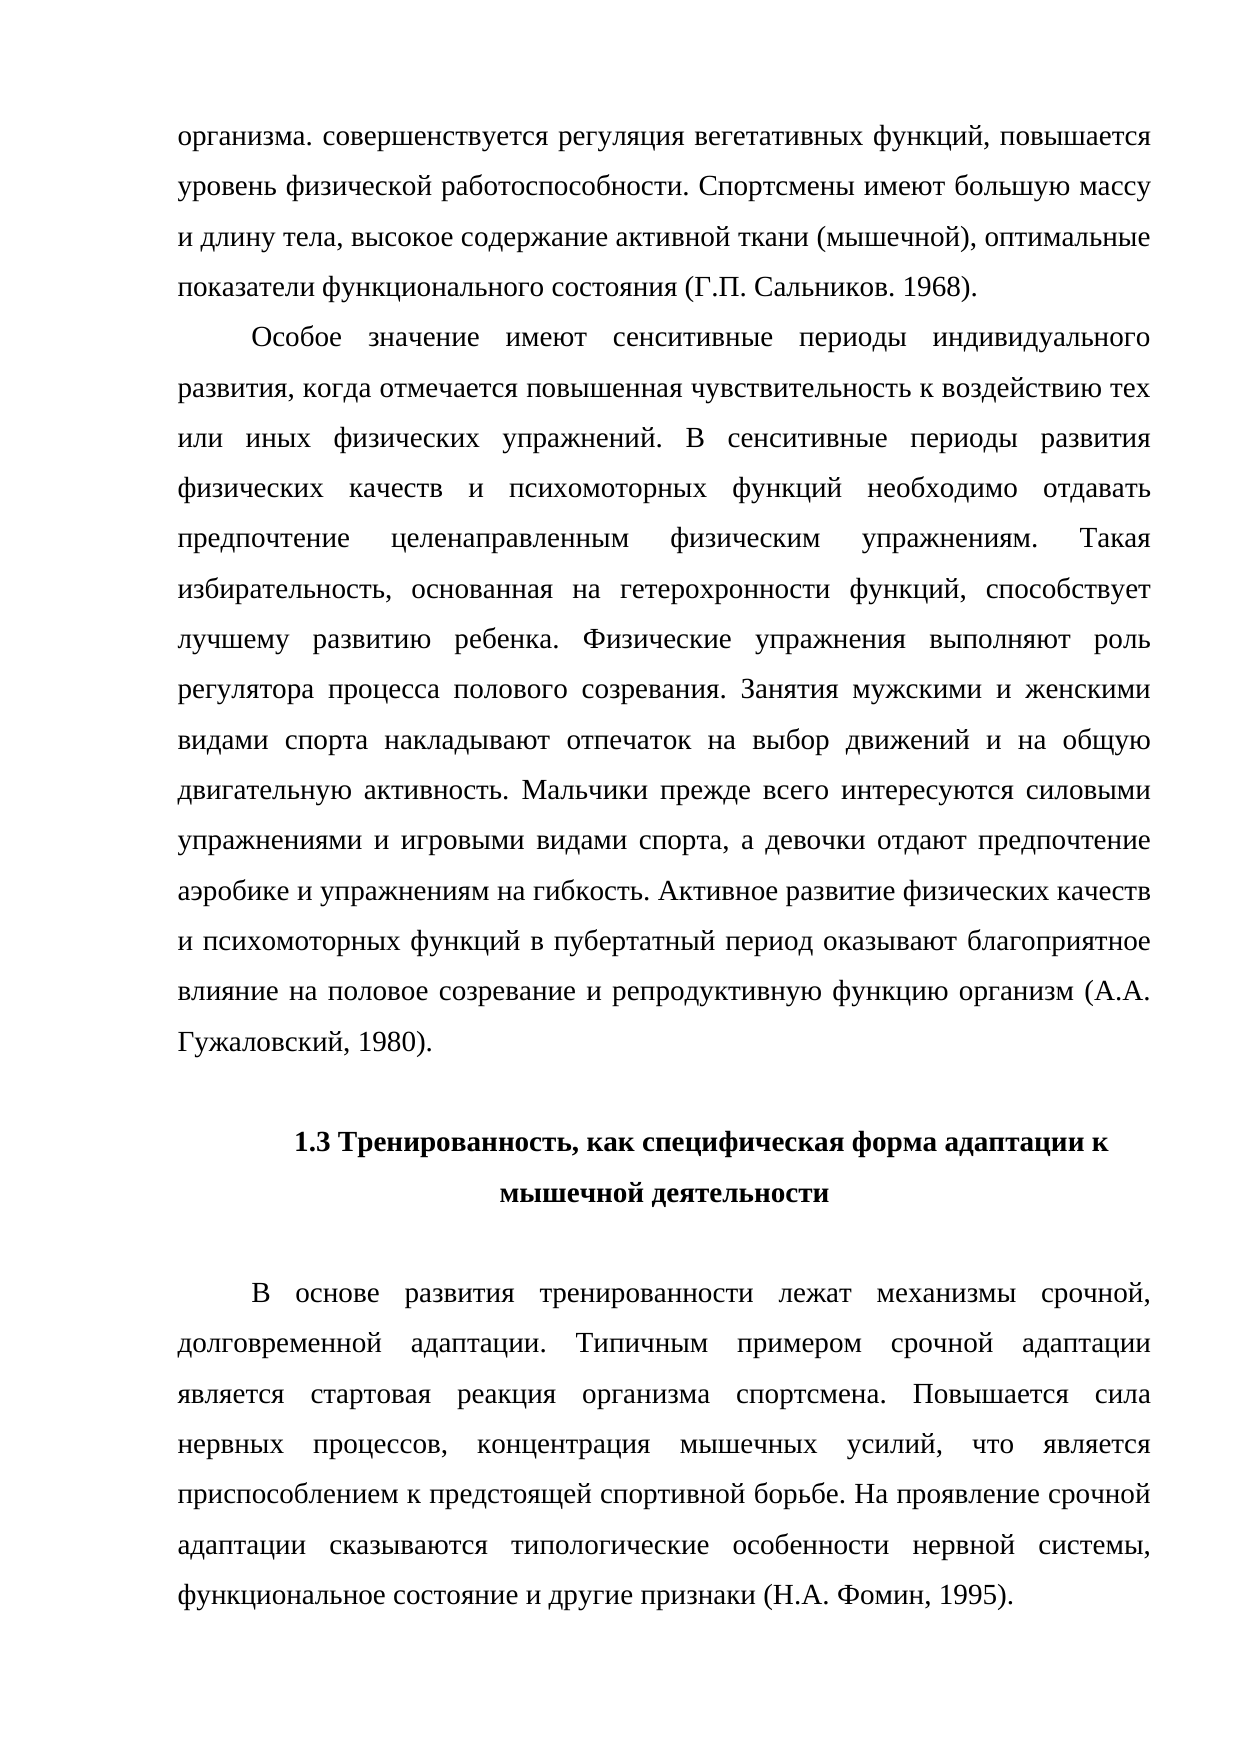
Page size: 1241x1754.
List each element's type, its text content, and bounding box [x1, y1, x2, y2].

text В основе развития тренированности лежат механизмы срочной, долговременной адаптации. Типичным примером срочной адаптации является стартовая реакция организма спортсмена. Повышается сила нервных процессов, концентрация мышечных усилий, что является приспособлением к предстоящей спортивной борьбе. На проявление срочной адаптации сказываются типологические особенности нервной системы, функциональное состояние и другие признаки (Н.А. Фомин, 1995). [177, 1275, 1152, 1611]
text Особое значение имеют сенситивные периоды индивидуального развития, когда отмечается повышенная чувствительность к воздействию тех или иных физических упражнений. В сенситивные периоды развития физических качеств и психомоторных функций необходимо отдавать предпочтение целенаправленным физическим упражнениям. Такая избирательность, основанная на гетерохронности функций, способствует лучшему развитию ребенка. Физические упражнения выполняют роль регулятора процесса полового созревания. Занятия мужскими и женскими видами спорта накладывают отпечаток на выбор движений и на общую двигательную активность. Мальчики прежде всего интересуются силовыми упражнениями и игровыми видами спорта, а девочки отдают предпочтение аэробике и упражнениям на гибкость. Активное развитие физических качеств и психомоторных функций в пубертатный период оказывают благоприятное влияние на половое созревание и репродуктивную функцию организм (А.А. Гужаловский, 1980). [177, 319, 1152, 1057]
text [177, 118, 1152, 303]
text 1.3 Тренированность, как специфическая форма адаптации к мышечной деятельности [177, 1124, 1152, 1208]
